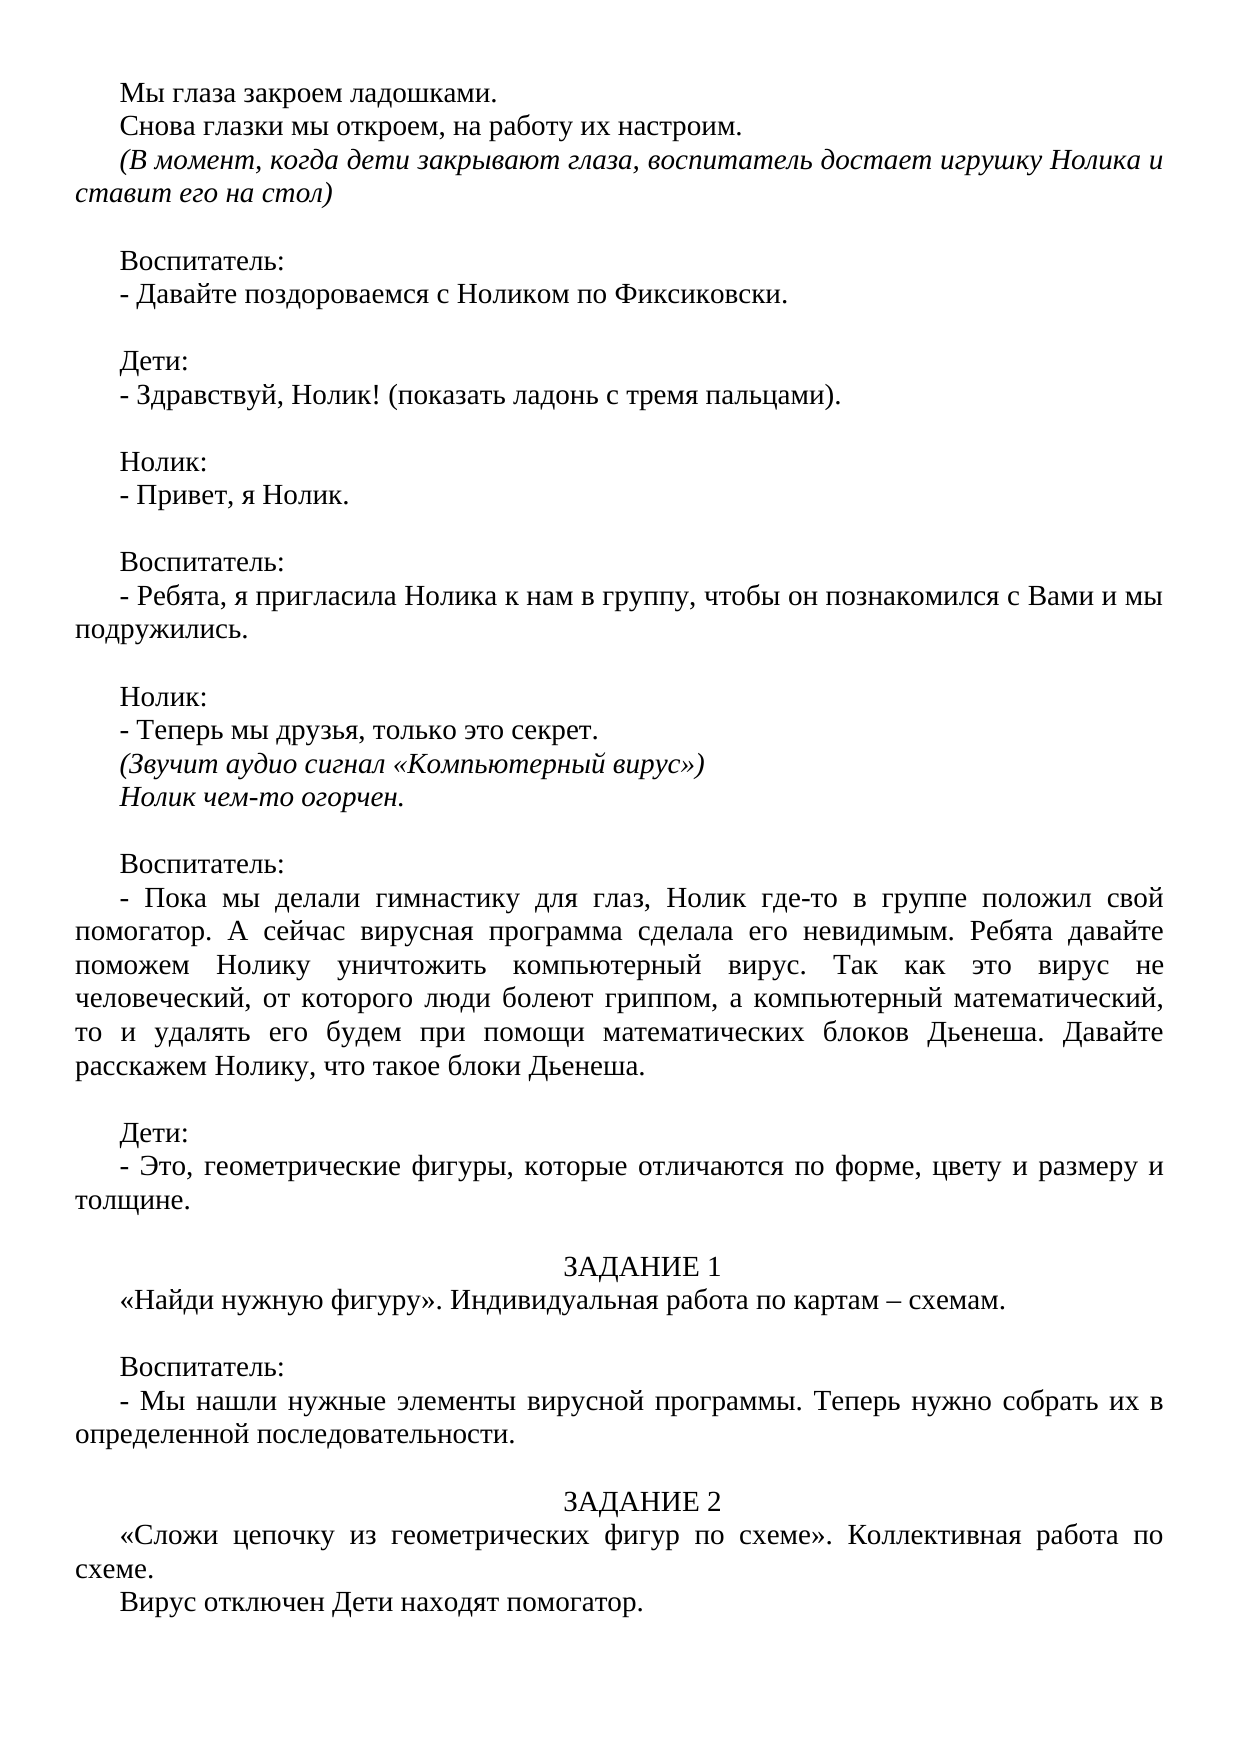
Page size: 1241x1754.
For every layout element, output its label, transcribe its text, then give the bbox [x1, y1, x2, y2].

text Воспитатель: [75, 846, 1165, 880]
text Дети: [75, 343, 1165, 377]
text (Звучит аудио сигнал «Компьютерный вирус») [75, 746, 1165, 779]
text - Давайте поздороваемся с Ноликом по Фиксиковски. [75, 276, 1165, 310]
text Нолик: [75, 444, 1165, 477]
text - Здравствуй, Нолик! (показать ладонь с тремя пальцами). [75, 377, 1165, 410]
text - Это, геометрические фигуры, которые отличаются по форме, цвету и размеру и толщине. [75, 1148, 1165, 1215]
text Воспитатель: [75, 243, 1165, 276]
text ЗАДАНИЕ 2 [75, 1484, 1165, 1517]
text - Ребята, я пригласила Нолика к нам в группу, чтобы он познакомился с Вами и мы подружились. [75, 578, 1165, 645]
text «Сложи цепочку из геометрических фигур по схеме». Коллективная работа по схеме. [75, 1517, 1165, 1584]
text Снова глазки мы откроем, на работу их настроим. [75, 108, 1165, 142]
text Нолик чем-то огорчен. [75, 779, 1165, 813]
text Вирус отключен Дети находят помогатор. [75, 1584, 1165, 1618]
text - Теперь мы друзья, только это секрет. [75, 712, 1165, 746]
text Нолик: [75, 679, 1165, 712]
text ЗАДАНИЕ 1 [75, 1249, 1165, 1282]
text «Найди нужную фигуру». Индивидуальная работа по картам – схемам. [75, 1282, 1165, 1316]
text Мы глаза закроем ладошками. [75, 75, 1165, 108]
text Воспитатель: [75, 1349, 1165, 1383]
text - Пока мы делали гимнастику для глаз, Нолик где-то в группе положил свой помогатор. А сейчас вирусная программа сделала его невидимым. Ребята давайте поможем Нолику уничтожить компьютерный вирус. Так как это вирус не человеческий, от которого люди болеют гриппом, а компьютерный математический, то и удалять его будем при помощи математических блоков Дьенеша. Давайте расскажем Нолику, что такое блоки Дьенеша. [75, 880, 1165, 1081]
text (В момент, когда дети закрывают глаза, воспитатель достает игрушку Нолика и ставит его на стол) [75, 142, 1165, 209]
text Дети: [75, 1115, 1165, 1148]
text - Мы нашли нужные элементы вирусной программы. Теперь нужно собрать их в определенной последовательности. [75, 1383, 1165, 1450]
text - Привет, я Нолик. [75, 477, 1165, 511]
text Воспитатель: [75, 544, 1165, 578]
